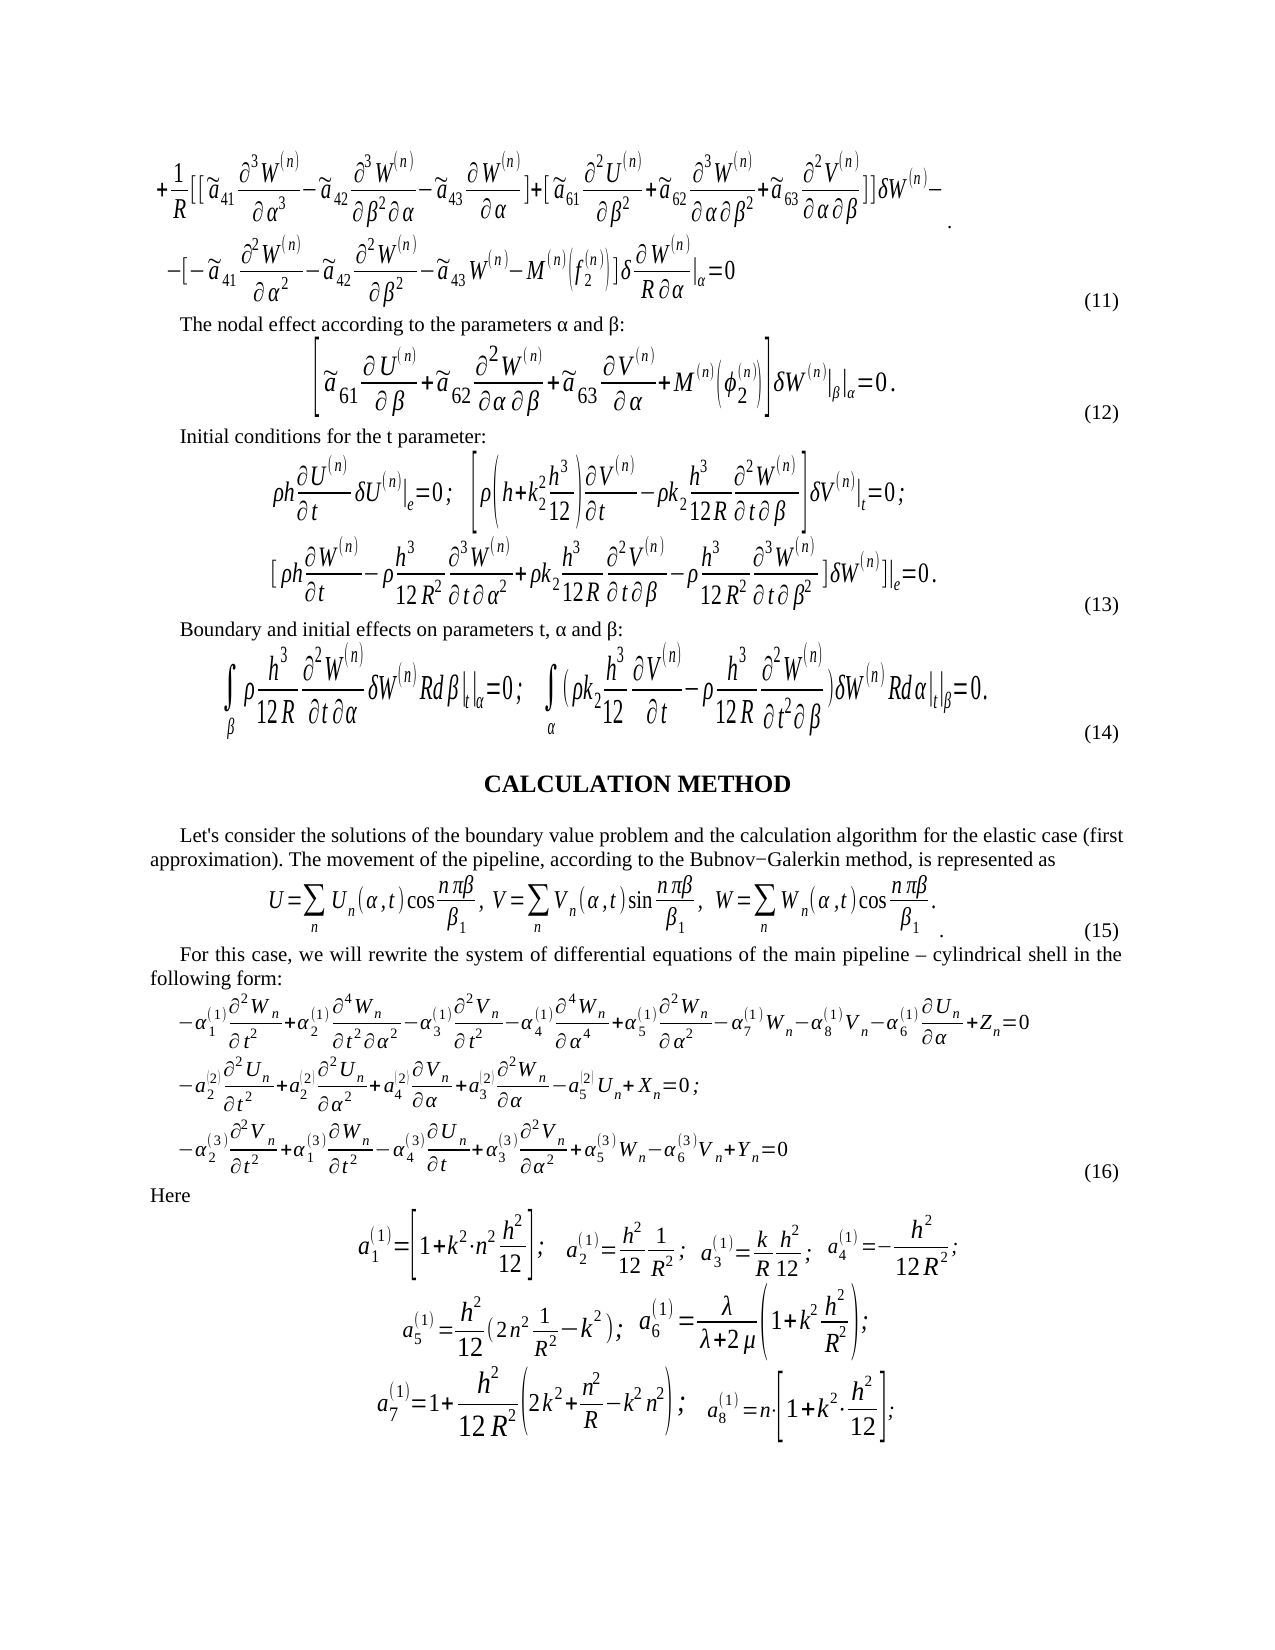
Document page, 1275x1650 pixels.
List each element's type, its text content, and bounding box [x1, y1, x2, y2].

text (12) [150, 336, 1125, 424]
text . (15) [150, 871, 1125, 942]
subtitle Calculation method [150, 769, 1125, 798]
text Boundary and initial effects on parameters t, α and β: [150, 616, 1125, 641]
text (14) [150, 641, 1125, 744]
text Let's consider the solutions of the boundary value problem and the calculation algorithm for the elastic case (first approximation). The movement of the pipeline, according to the Bubnov−Galerkin method, is represented as [150, 823, 1125, 871]
text The nodal effect according to the parameters α and β: [150, 312, 1125, 336]
text Here [150, 1183, 1125, 1207]
text . (11) [150, 150, 1125, 312]
text Initial conditions for the t parameter: [150, 424, 1125, 448]
text (16) [150, 990, 1125, 1183]
text For this case, we will rewrite the system of differential equations of the main pipeline – cylindrical shell in the following form: [150, 942, 1125, 990]
text (13) [150, 448, 1125, 616]
